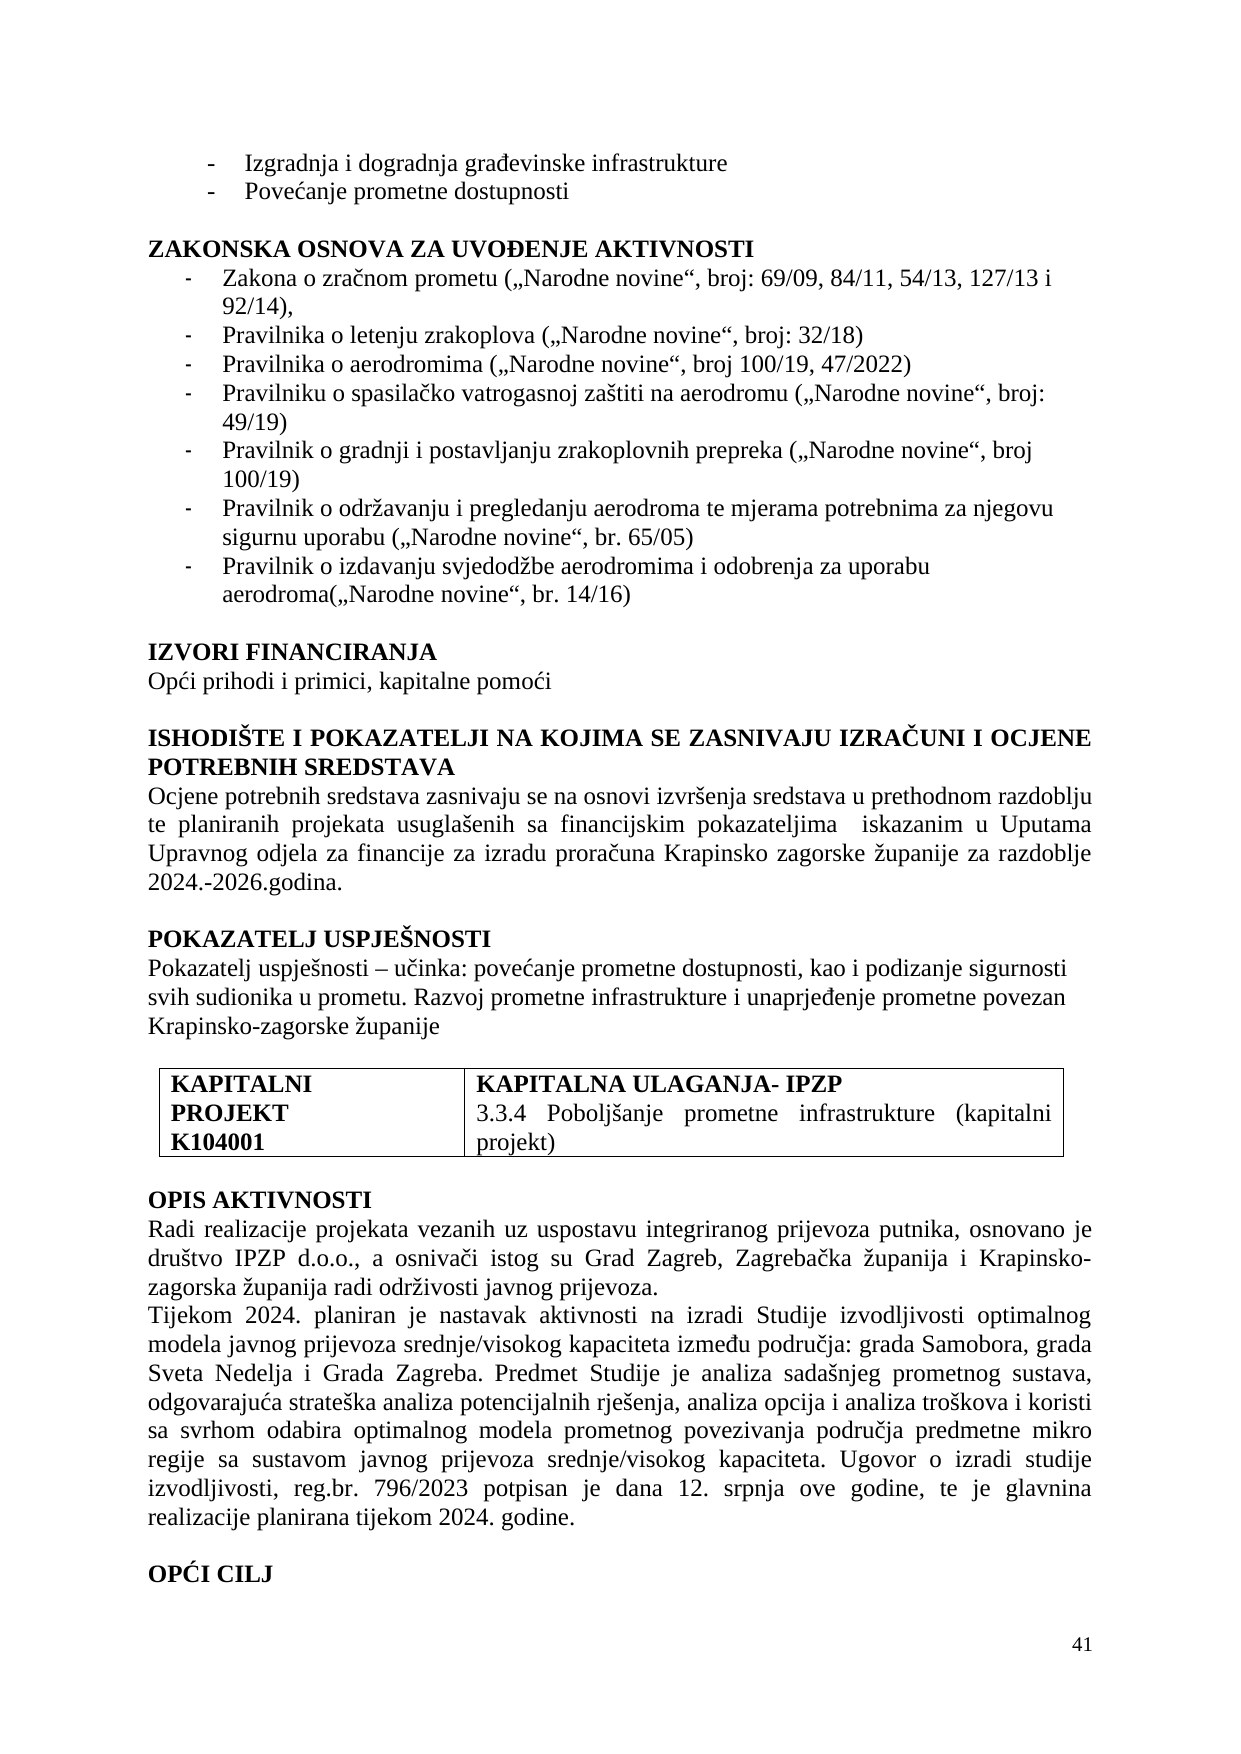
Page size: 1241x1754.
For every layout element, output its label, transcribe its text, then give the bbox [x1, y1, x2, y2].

text POKAZATELJ USPJEŠNOSTI [148, 924, 1093, 953]
text Radi realizacije projekata vezanih uz uspostavu integriranog prijevoza putnika, osnovano je društvo IPZP d.o.o., a osnivači istog su Grad Zagreb, Zagrebačka županija i Krapinsko-zagorska županija radi održivosti javnog prijevoza. [148, 1214, 1093, 1300]
list Zakona o zračnom prometu („Narodne novine“, broj: 69/09, 84/11, 54/13, 127/13 i 92/14), [185, 263, 1093, 320]
table_header KAPITALNI PROJEKT K104001 [160, 1069, 464, 1156]
table_header KAPITALNA ULAGANJA- IPZP 3.3.4 Poboljšanje prometne infrastrukture (kapitalni projekt) [465, 1069, 1063, 1156]
text ISHODIŠTE I POKAZATELJI NA KOJIMA SE ZASNIVAJU IZRAČUNI I OCJENE POTREBNIH SREDSTAVA [148, 723, 1093, 781]
text Opći prihodi i primici, kapitalne pomoći [148, 666, 1093, 694]
list Pravilnika o letenju zrakoplova („Narodne novine“, broj: 32/18) [185, 320, 1093, 349]
text OPIS AKTIVNOSTI [148, 1185, 1093, 1214]
text ZAKONSKA OSNOVA ZA UVOĐENJE AKTIVNOSTI [148, 234, 1093, 263]
text OPĆI CILJ [148, 1559, 1093, 1588]
list Pravilniku o spasilačko vatrogasnoj zaštiti na aerodromu („Narodne novine“, broj: 49/19) [185, 378, 1093, 436]
list Povećanje prometne dostupnosti [207, 176, 1093, 205]
list Pravilnik o održavanju i pregledanju aerodroma te mjerama potrebnima za njegovu sigurnu uporabu („Narodne novine“, br. 65/05) [185, 493, 1093, 551]
text Tijekom 2024. planiran je nastavak aktivnosti na izradi Studije izvodljivosti optimalnog modela javnog prijevoza srednje/visokog kapaciteta između područja: grada Samobora, grada Sveta Nedelja i Grada Zagreba. Predmet Studije je analiza sadašnjeg prometnog sustava, odgovarajuća strateška analiza potencijalnih rješenja, analiza opcija i analiza troškova i koristi sa svrhom odabira optimalnog modela prometnog povezivanja područja predmetne mikro regije sa sustavom javnog prijevoza srednje/visokog kapaciteta. Ugovor o izradi studije izvodljivosti, reg.br. 796/2023 potpisan je dana 12. srpnja ove godine, te je glavnina realizacije planirana tijekom 2024. godine. [148, 1300, 1093, 1530]
list Pravilnik o izdavanju svjedodžbe aerodromima i odobrenja za uporabu aerodroma(„Narodne novine“, br. 14/16) [185, 551, 1093, 608]
text IZVORI FINANCIRANJA [148, 637, 1093, 666]
list Pravilnika o aerodromima („Narodne novine“, broj 100/19, 47/2022) [185, 349, 1093, 378]
list Pravilnik o gradnji i postavljanju zrakoplovnih prepreka („Narodne novine“, broj 100/19) [185, 436, 1093, 493]
text Pokazatelj uspješnosti – učinka: povećanje prometne dostupnosti, kao i podizanje sigurnosti svih sudionika u prometu. Razvoj prometne infrastrukture i unaprjeđenje prometne povezan Krapinsko-zagorske županije [148, 953, 1093, 1039]
text Ocjene potrebnih sredstava zasnivaju se na osnovi izvršenja sredstava u prethodnom razdoblju te planiranih projekata usuglašenih sa financijskim pokazateljima iskazanim u Uputama Upravnog odjela za financije za izradu proračuna Krapinsko zagorske županije za razdoblje 2024.-2026.godina. [148, 781, 1093, 896]
list Izgradnja i dogradnja građevinske infrastrukture [207, 148, 1093, 176]
